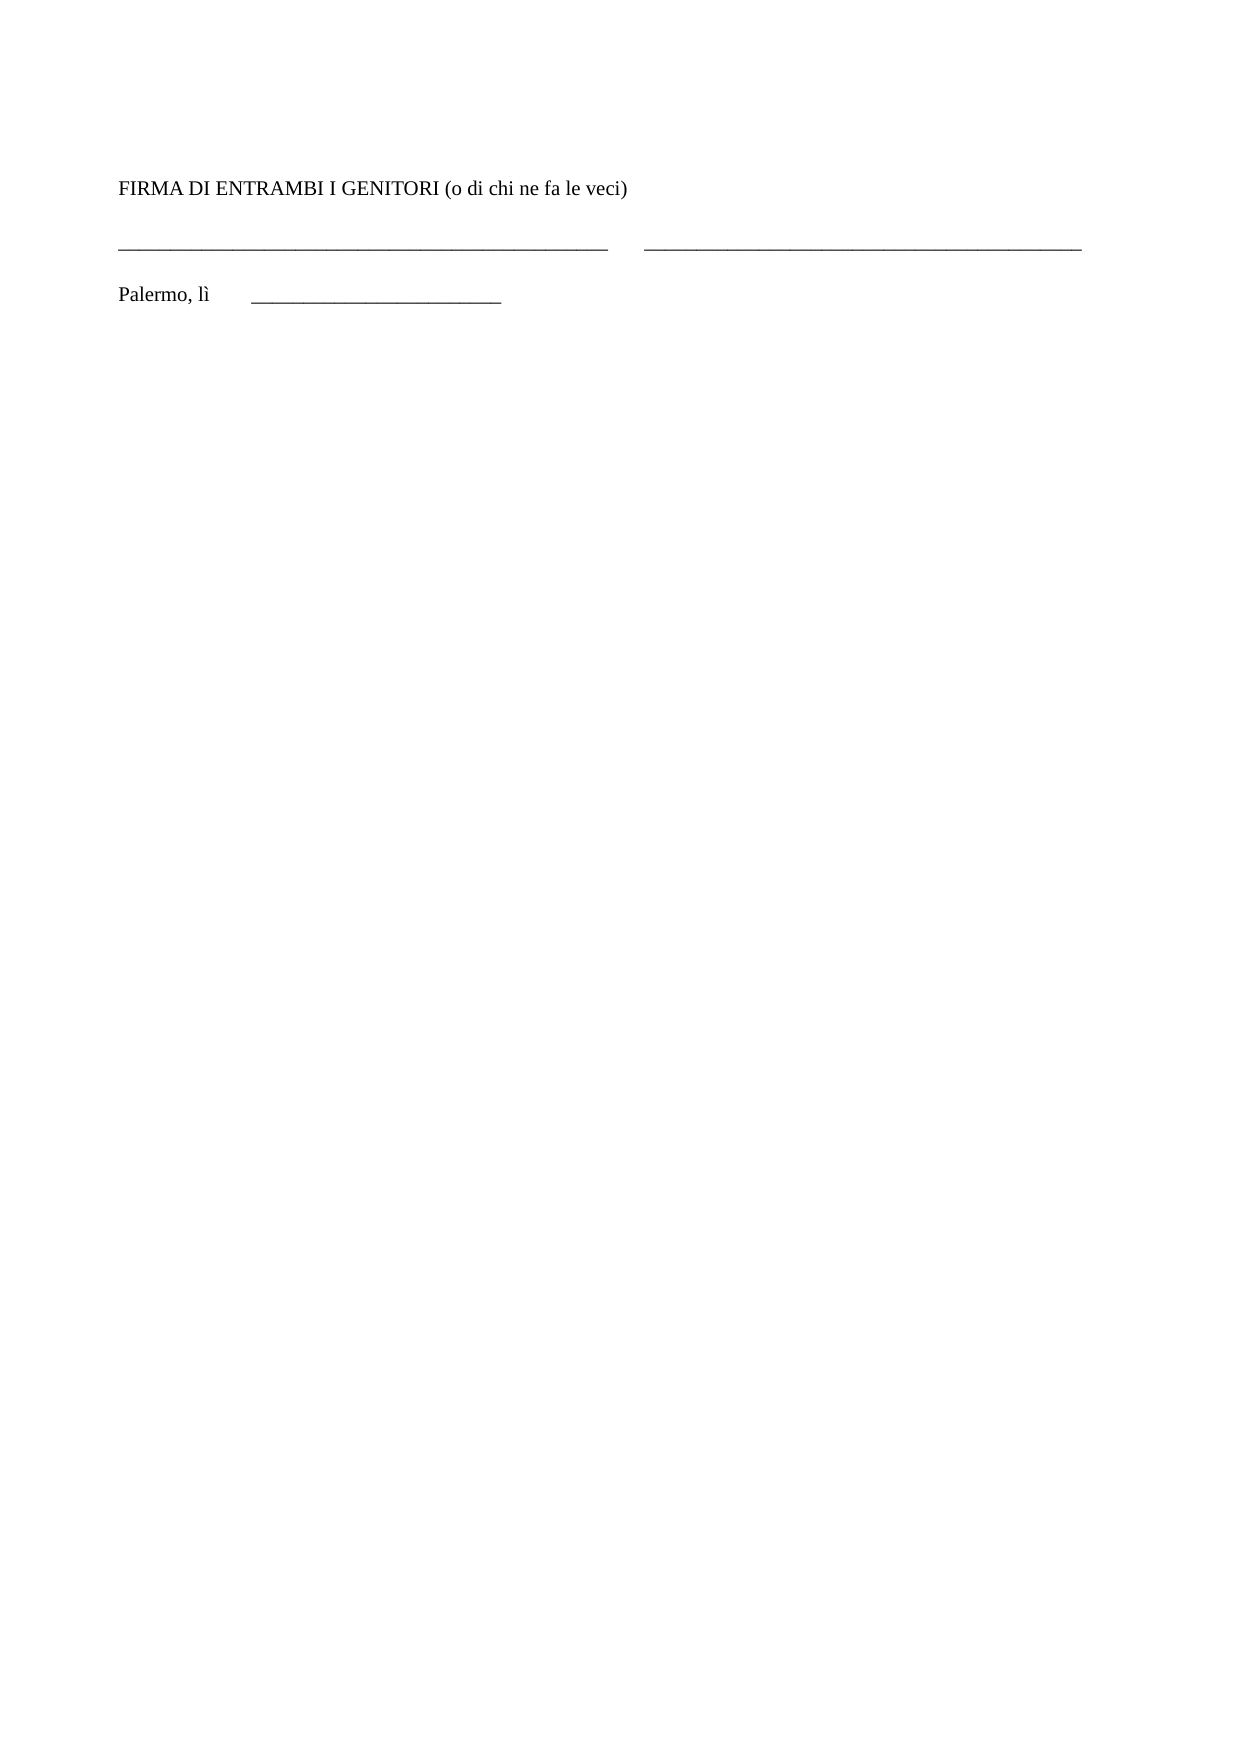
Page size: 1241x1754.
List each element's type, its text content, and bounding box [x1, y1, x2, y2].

text Palermo, lì ________________________ [118, 282, 1122, 306]
text _______________________________________________ __________________________________________ [118, 229, 1122, 253]
text FIRMA DI ENTRAMBI I GENITORI (o di chi ne fa le veci) [118, 176, 1122, 200]
